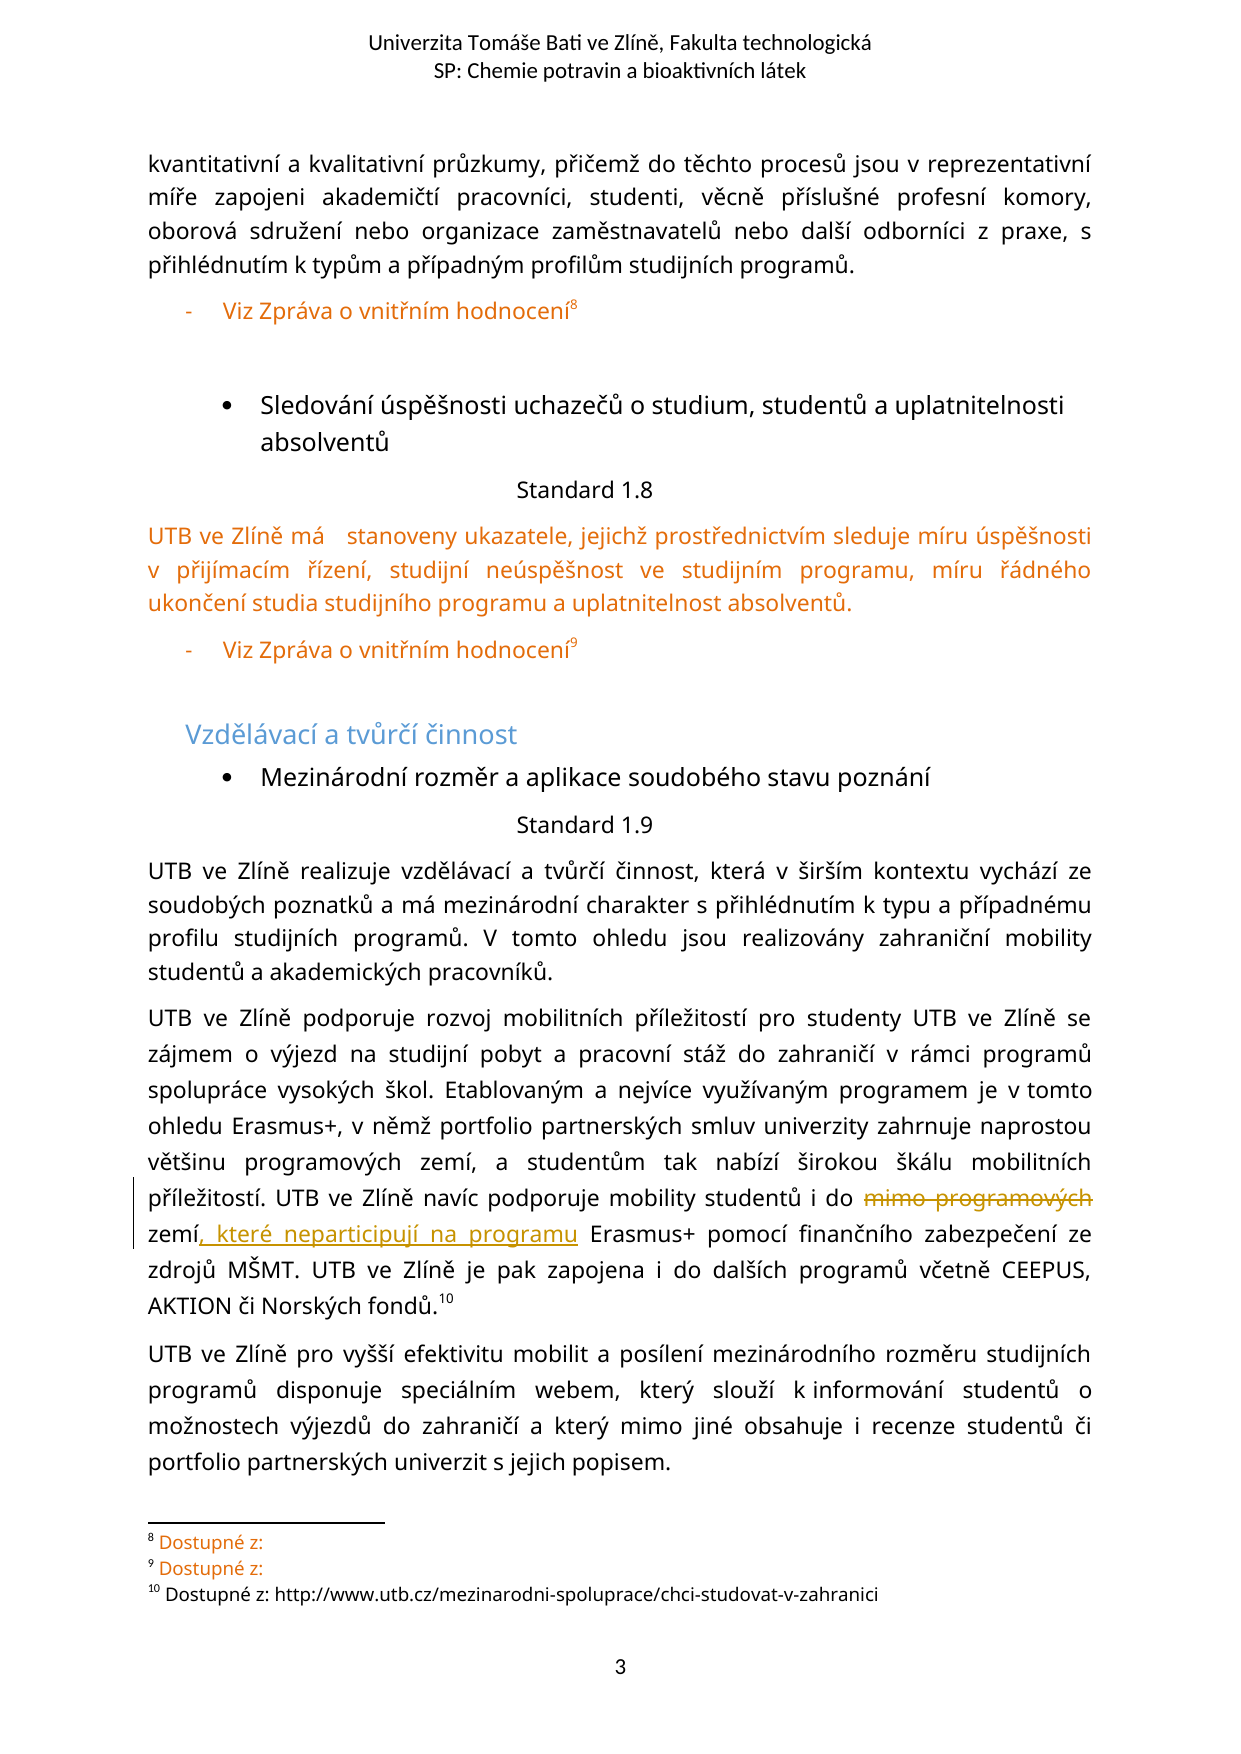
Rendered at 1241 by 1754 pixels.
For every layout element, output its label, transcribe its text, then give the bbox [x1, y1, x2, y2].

text UTB ve Zlíně podporuje rozvoj mobilitních příležitostí pro studenty UTB ve Zlíně se zájmem o výjezd na studijní pobyt a pracovní stáž do zahraničí v rámci programů spolupráce vysokých škol. Etablovaným a nejvíce využívaným programem je v tomto ohledu Erasmus+, v němž portfolio partnerských smluv univerzity zahrnuje naprostou většinu programových zemí, a studentům tak nabízí širokou škálu mobilitních příležitostí. UTB ve Zlíně navíc podporuje mobility studentů i do zemí Erasmus+ pomocí finančního zabezpečení ze zdrojů MŠMT. UTB ve Zlíně je pak zapojena i do dalších programů včetně CEEPUS, AKTION či Norských fondů. [148, 1002, 1093, 1321]
text Standard 1.9 [148, 808, 1093, 840]
subtitle Sledování úspěšnosti uchazečů o studium, studentů a uplatnitelnosti absolventů [223, 388, 1093, 458]
list Viz Zpráva o vnitřním hodnocení [185, 295, 1093, 326]
text UTB ve Zlíně má stanoveny ukazatele, jejichž prostřednictvím sleduje míru úspěšnosti v přijímacím řízení, studijní neúspěšnost ve studijním programu, míru řádného ukončení studia studijního programu a uplatnitelnost absolventů. [148, 520, 1093, 619]
list Viz Zpráva o vnitřním hodnocení [185, 634, 1093, 665]
subtitle Vzdělávací a tvůrčí činnost [185, 715, 1093, 752]
text UTB ve Zlíně pro vyšší efektivitu mobilit a posílení mezinárodního rozměru studijních programů disponuje speciálním webem, který slouží k informování studentů o možnostech výjezdů do zahraničí a který mimo jiné obsahuje i recenze studentů či portfolio partnerských univerzit s jejich popisem. [148, 1338, 1093, 1477]
subtitle Mezinárodní rozměr a aplikace soudobého stavu poznání [223, 759, 1093, 793]
text UTB ve Zlíně realizuje vzdělávací a tvůrčí činnost, která v širším kontextu vychází ze soudobých poznatků a má mezinárodní charakter s přihlédnutím k typu a případnému profilu studijních programů. V tomto ohledu jsou realizovány zahraniční mobility studentů a akademických pracovníků. [148, 855, 1093, 987]
text Standard 1.8 [148, 474, 1093, 505]
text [148, 148, 1093, 280]
